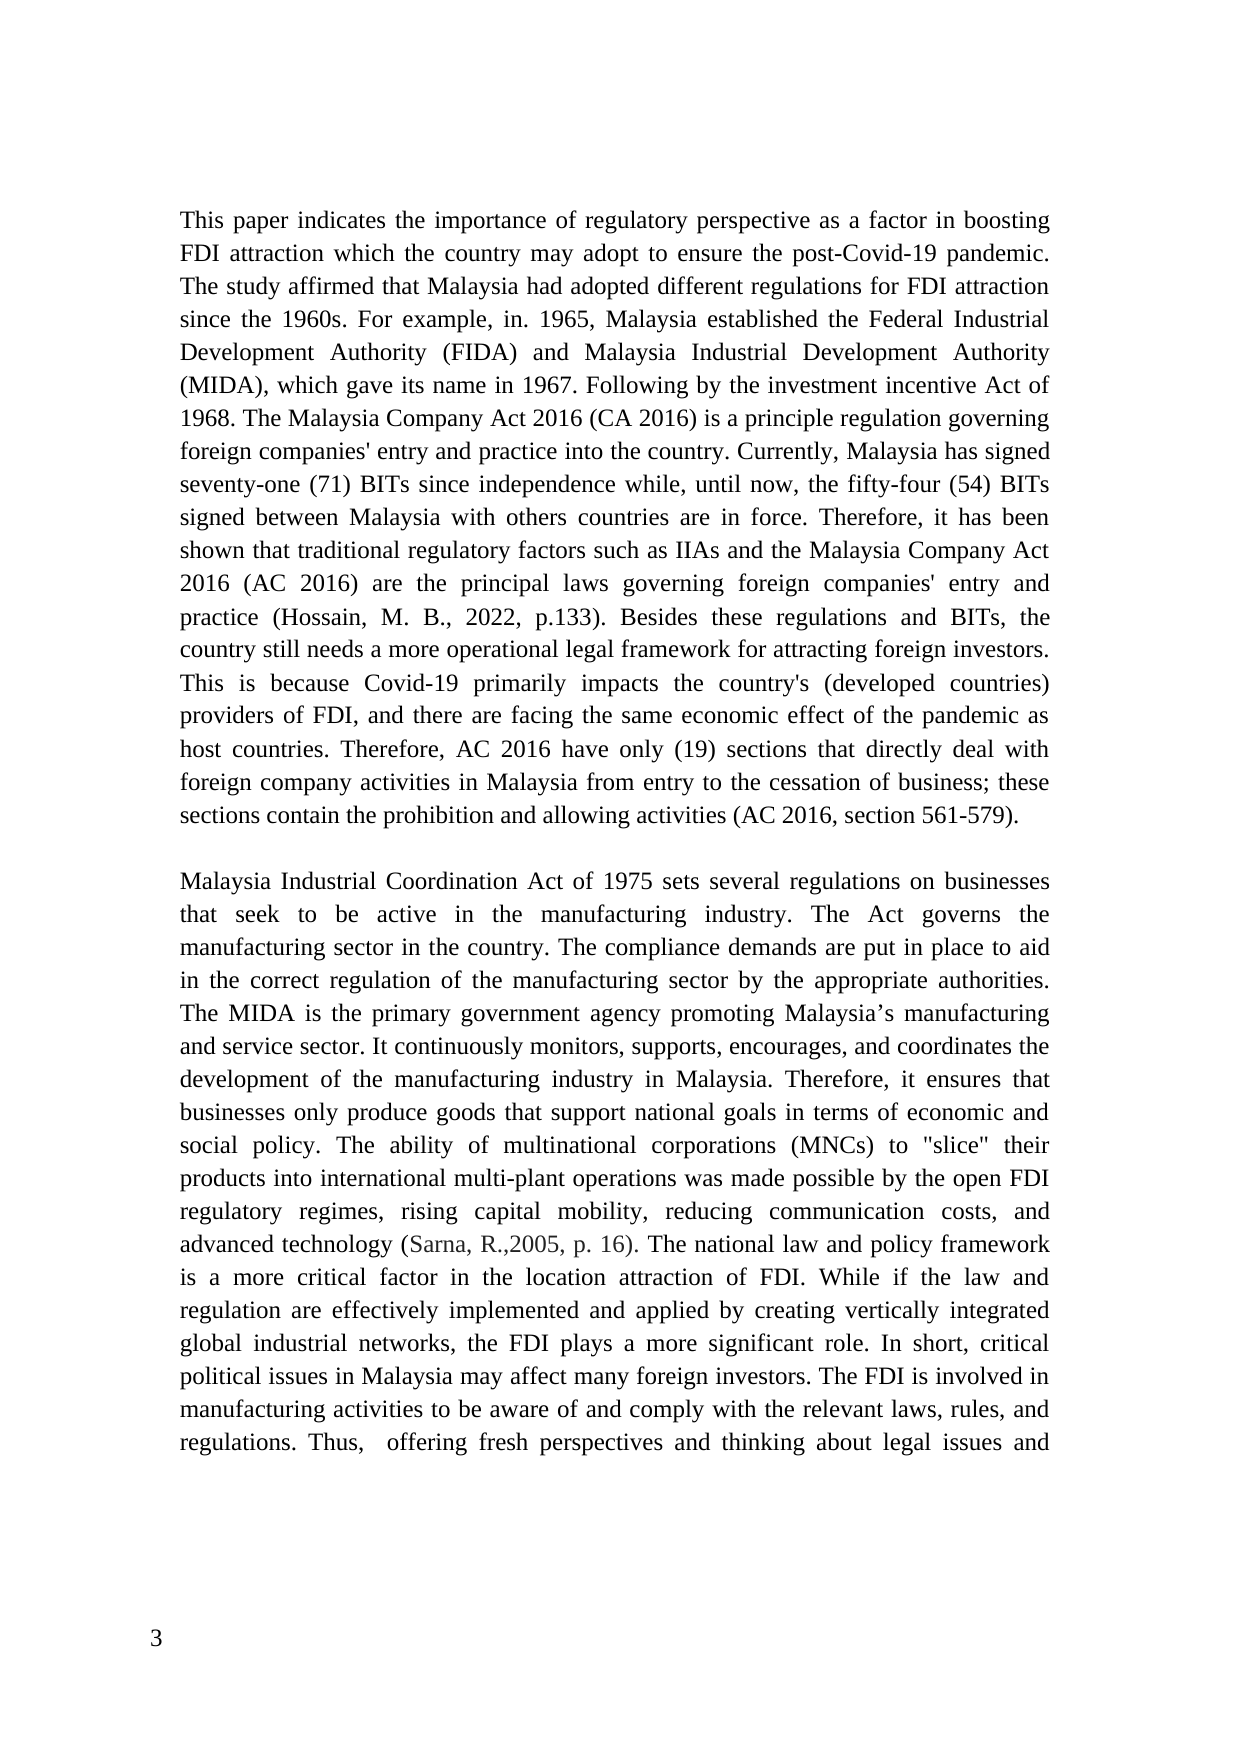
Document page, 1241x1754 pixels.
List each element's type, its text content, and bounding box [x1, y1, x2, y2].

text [179, 866, 1051, 1456]
text This paper indicates the importance of regulatory perspective as a factor in boosting FDI attraction which the country may adopt to ensure the post-Covid-19 pandemic. The study affirmed that Malaysia had adopted different regulations for FDI attraction since the 1960s. For example, in. 1965, Malaysia established the Federal Industrial Development Authority (FIDA) and Malaysia Industrial Development Authority (MIDA), which gave its name in 1967. Following by the investment incentive Act of 1968. The Malaysia Company Act 2016 (CA 2016) is a principle regulation governing foreign companies' entry and practice into the country. Currently, Malaysia has signed seventy-one (71) BITs since independence while, until now, the fifty-four (54) BITs signed between Malaysia with others countries are in force. Therefore, it has been shown that traditional regulatory factors such as IIAs and the Malaysia Company Act 2016 (AC 2016) are the principal laws governing foreign companies' entry and practice (Hossain, M. B., 2022, p.133). Besides these regulations and BITs, the country still needs a more operational legal framework for attracting foreign investors. This is because Covid-19 primarily impacts the country's (developed countries) providers of FDI, and there are facing the same economic effect of the pandemic as host countries. Therefore, AC 2016 have only (19) sections that directly deal with foreign company activities in Malaysia from entry to the cessation of business; these sections contain the prohibition and allowing activities (AC 2016, section 561-579). [179, 205, 1051, 828]
